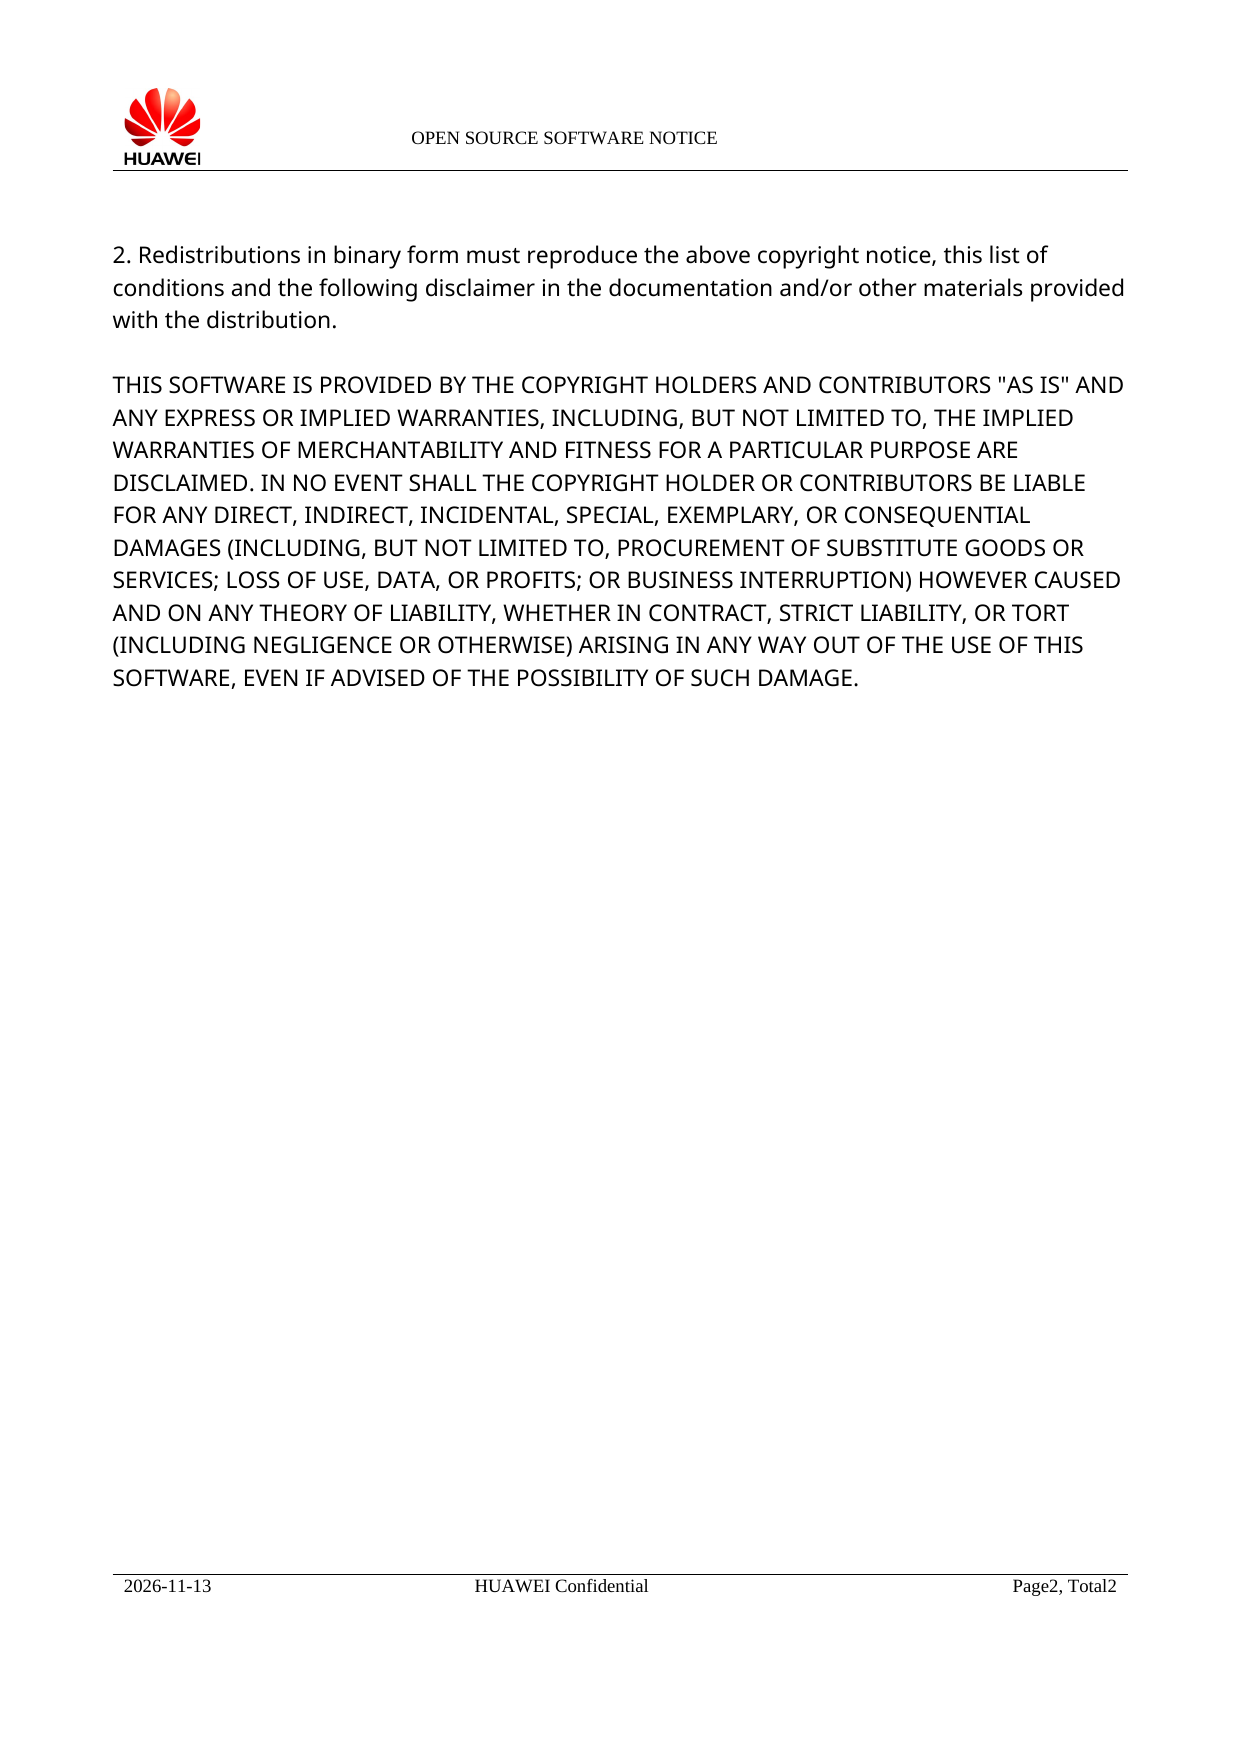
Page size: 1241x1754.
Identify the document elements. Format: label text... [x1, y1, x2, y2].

picture [124, 88, 201, 165]
text THIS SOFTWARE IS PROVIDED BY THE COPYRIGHT HOLDERS AND CONTRIBUTORS "AS IS" AND ANY EXPRESS OR IMPLIED WARRANTIES, INCLUDING, BUT NOT LIMITED TO, THE IMPLIED WARRANTIES OF MERCHANTABILITY AND FITNESS FOR A PARTICULAR PURPOSE ARE DISCLAIMED. IN NO EVENT SHALL THE COPYRIGHT HOLDER OR CONTRIBUTORS BE LIABLE FOR ANY DIRECT, INDIRECT, INCIDENTAL, SPECIAL, EXEMPLARY, OR CONSEQUENTIAL DAMAGES (INCLUDING, BUT NOT LIMITED TO, PROCUREMENT OF SUBSTITUTE GOODS OR SERVICES; LOSS OF USE, DATA, OR PROFITS; OR BUSINESS INTERRUPTION) HOWEVER CAUSED AND ON ANY THEORY OF LIABILITY, WHETHER IN CONTRACT, STRICT LIABILITY, OR TORT (INCLUDING NEGLIGENCE OR OTHERWISE) ARISING IN ANY WAY OUT OF THE USE OF THIS SOFTWARE, EVEN IF ADVISED OF THE POSSIBILITY OF SUCH DAMAGE. [112, 369, 1128, 694]
text 2. Redistributions in binary form must reproduce the above copyright notice, this list of conditions and the following disclaimer in the documentation and/or other materials provided with the distribution. [112, 239, 1128, 336]
